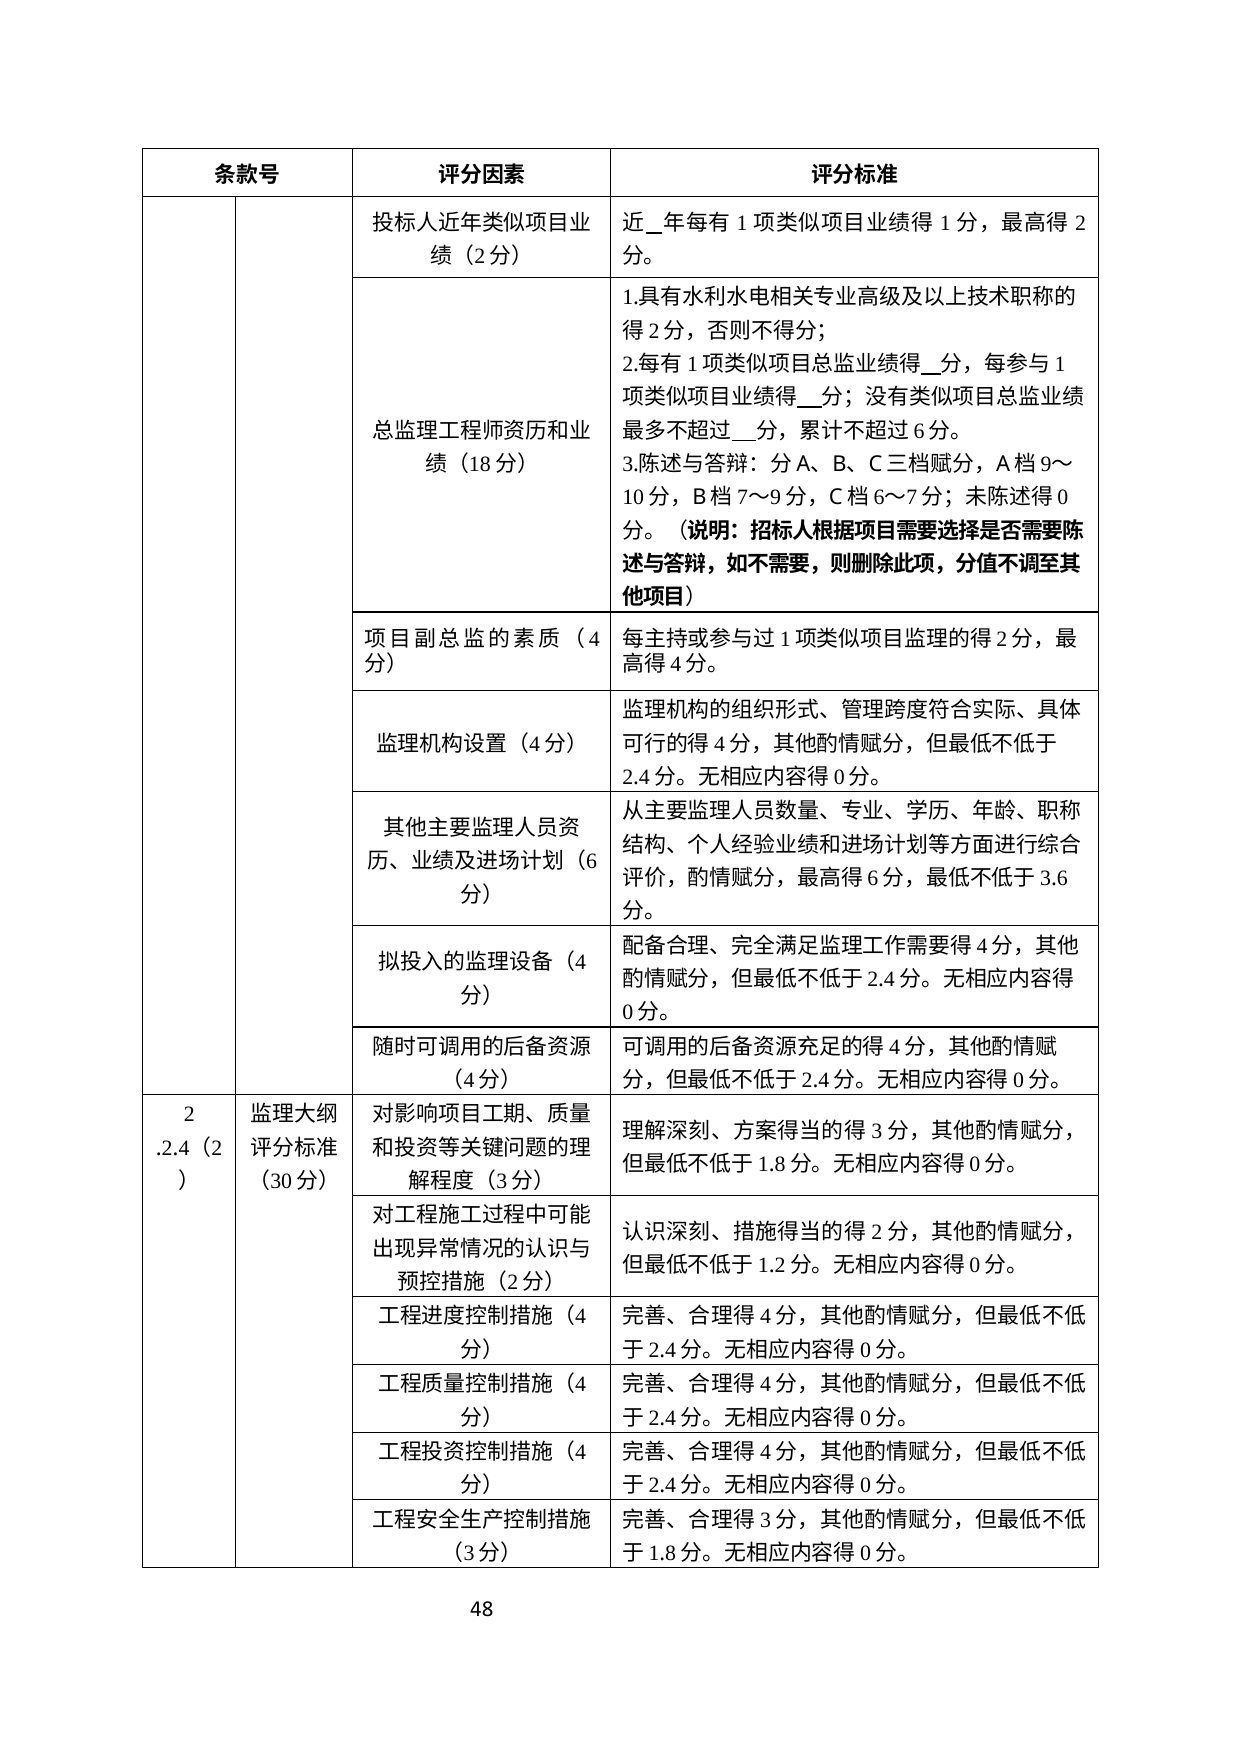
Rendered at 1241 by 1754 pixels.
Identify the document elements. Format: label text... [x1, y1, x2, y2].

table_cell 对影响项目工期、质量和投资等关键问题的理解程度（3分） [353, 1095, 610, 1195]
table_header 评分因素 [353, 149, 610, 196]
table_cell 工程投资控制措施（4分） [353, 1433, 610, 1499]
table_cell 1.具有水利水电相关专业高级及以上技术职称的得2分，否则不得分； 2.每有1项类似项目总监业绩得 分，每参与1项类似项目业绩得 分；没有类似项目总监业绩最多不超过 分，累计不超过6分。 3.陈述与答辩：分A、B、C三档赋分，A档9～10分，B档7～9分，C档6～7分；未陈述得0分。（说明：招标人根据项目需要选择是否需要陈述与答辩，如不需要，则删除此项，分值不调至其他项目） [611, 278, 1098, 611]
table_cell 监理机构的组织形式、管理跨度符合实际、具体可行的得4分，其他酌情赋分，但最低不低于2.4分。无相应内容得0分。 [611, 691, 1098, 791]
table_cell 监理大纲评分标准（30分） [236, 1095, 352, 1567]
table_cell 对工程施工过程中可能出现异常情况的认识与预控措施（2分） [353, 1196, 610, 1296]
table_cell 完善、合理得3分，其他酌情赋分，但最低不低于1.8分。无相应内容得0分。 [611, 1500, 1098, 1567]
table_cell 拟投入的监理设备（4分） [353, 926, 610, 1026]
table_cell 工程质量控制措施（4分） [353, 1365, 610, 1432]
table_header 条款号 [143, 149, 352, 196]
table_cell 配备合理、完全满足监理工作需要得4分，其他酌情赋分，但最低不低于2.4分。无相应内容得0分。 [611, 926, 1098, 1026]
table_header 评分标准 [611, 149, 1098, 196]
table_cell 总监理工程师资历和业绩（18分） [353, 278, 610, 611]
table_cell 完善、合理得4分，其他酌情赋分，但最低不低于2.4分。无相应内容得0分。 [611, 1365, 1098, 1432]
table_cell 完善、合理得4分，其他酌情赋分，但最低不低于2.4分。无相应内容得0分。 [611, 1433, 1098, 1499]
table_cell 监理机构设置（4分） [353, 691, 610, 791]
table_cell 其他主要监理人员资历、业绩及进场计划（6分） [353, 792, 610, 925]
table_cell 项目副总监的素质（4分） [353, 613, 610, 690]
table_cell 2.2.4（2） [143, 1095, 235, 1567]
table_cell 近 年每有1项类似项目业绩得1分，最高得2分。 [611, 197, 1098, 277]
table_cell 投标人近年类似项目业绩（2分） [353, 197, 610, 277]
table_cell 工程进度控制措施（4分） [353, 1297, 610, 1364]
table_cell 可调用的后备资源充足的得4分，其他酌情赋分，但最低不低于2.4分。无相应内容得0分。 [611, 1028, 1098, 1094]
table_cell 随时可调用的后备资源（4分） [353, 1028, 610, 1094]
table_cell 完善、合理得4分，其他酌情赋分，但最低不低于2.4分。无相应内容得0分。 [611, 1297, 1098, 1364]
table_cell 认识深刻、措施得当的得2分，其他酌情赋分，但最低不低于1.2分。无相应内容得0分。 [611, 1196, 1098, 1296]
table_cell 工程安全生产控制措施（3分） [353, 1500, 610, 1567]
table_cell 从主要监理人员数量、专业、学历、年龄、职称结构、个人经验业绩和进场计划等方面进行综合评价，酌情赋分，最高得6分，最低不低于3.6分。 [611, 792, 1098, 925]
table_cell 每主持或参与过1项类似项目监理的得2分，最高得4分。 [611, 613, 1098, 690]
table_cell 理解深刻、方案得当的得3分，其他酌情赋分，但最低不低于1.8分。无相应内容得0分。 [611, 1095, 1098, 1195]
